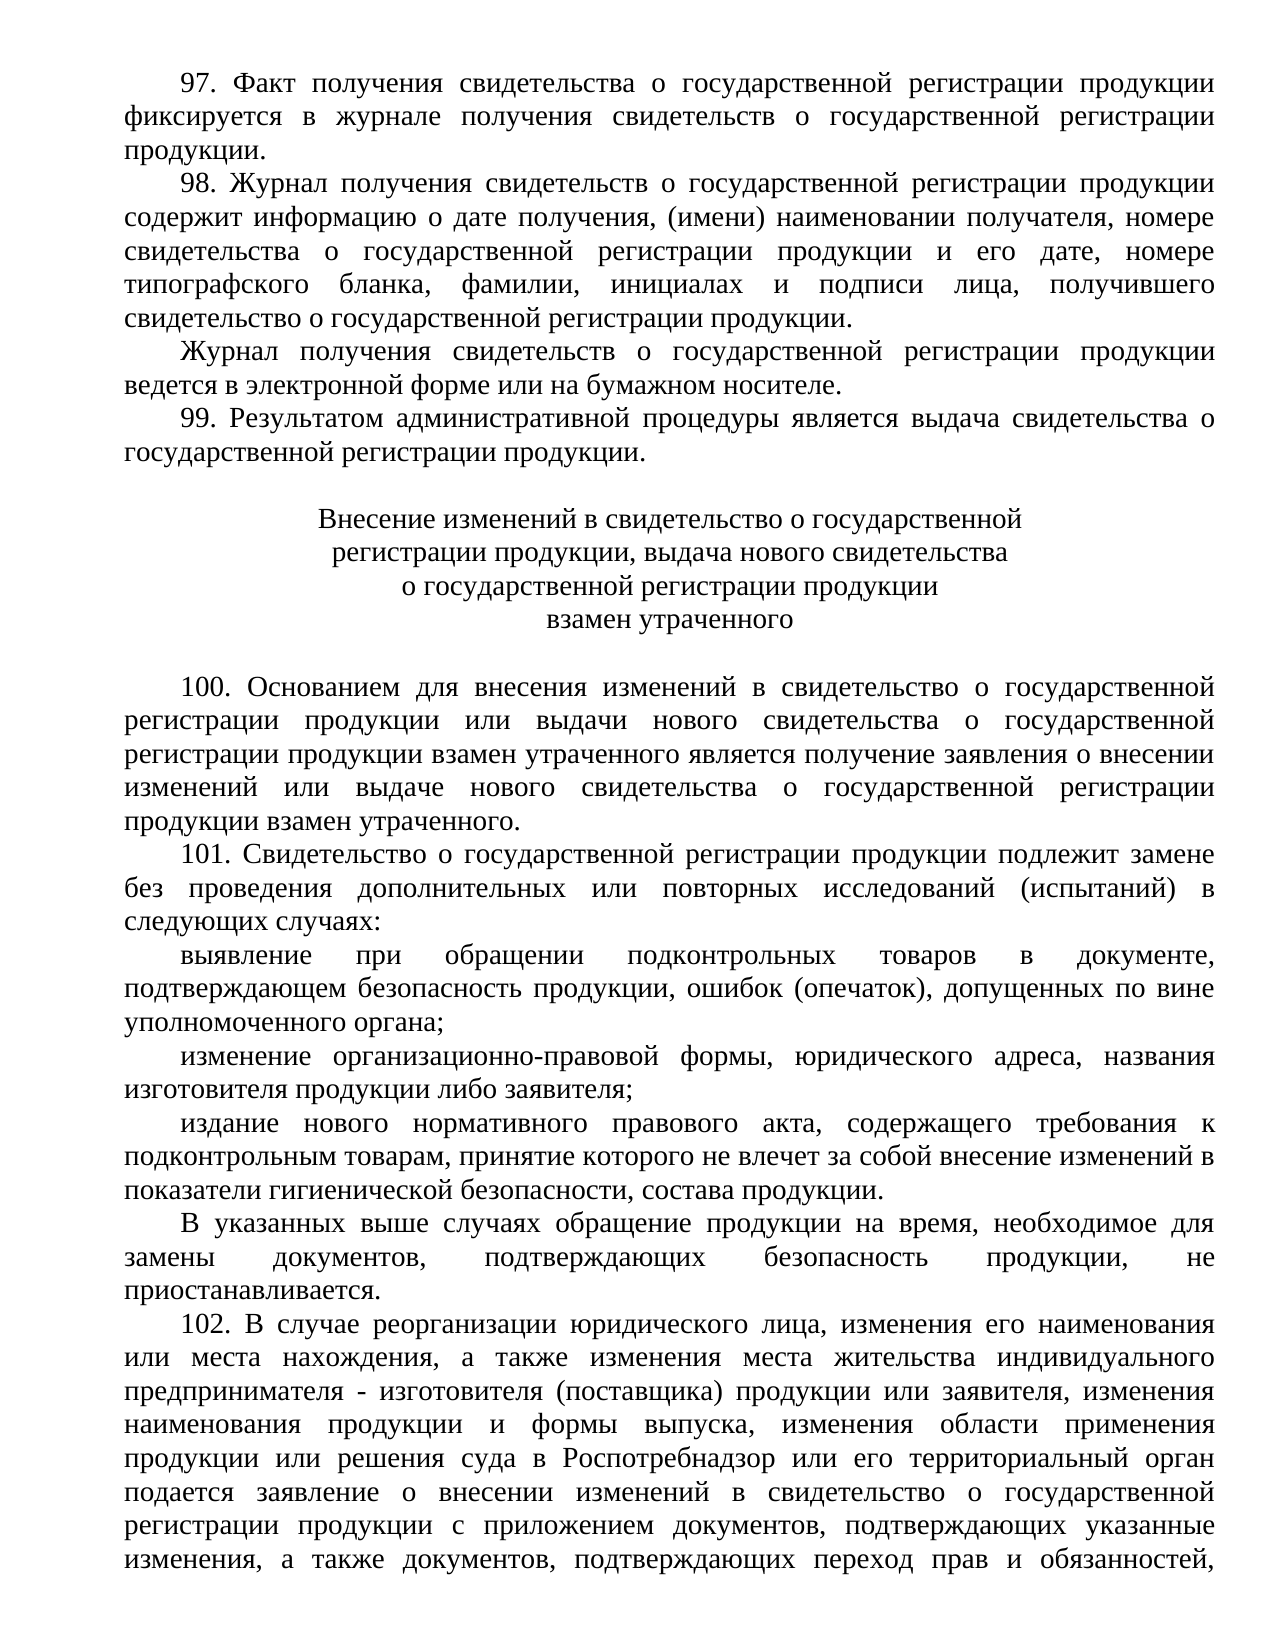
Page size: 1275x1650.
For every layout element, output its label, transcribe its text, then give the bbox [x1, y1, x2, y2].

text Внесение изменений в свидетельство о государственной [124, 501, 1216, 534]
text 99. Результатом административной процедуры является выдача свидетельства о государственной регистрации продукции. [124, 400, 1216, 467]
text 98. Журнал получения свидетельств о государственной регистрации продукции содержит информацию о дате получения, (имени) наименовании получателя, номере свидетельства о государственной регистрации продукции и его дате, номере типографского бланка, фамилии, инициалах и подписи лица, получившего свидетельство о государственной регистрации продукции. [124, 166, 1216, 333]
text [124, 1306, 1216, 1574]
text регистрации продукции, выдача нового свидетельства [124, 534, 1216, 568]
text 101. Свидетельство о государственной регистрации продукции подлежит замене без проведения дополнительных или повторных исследований (испытаний) в следующих случаях: [124, 836, 1216, 937]
text изменение организационно-правовой формы, юридического адреса, названия изготовителя продукции либо заявителя; [124, 1038, 1216, 1105]
text о государственной регистрации продукции [124, 568, 1216, 602]
text 100. Основанием для внесения изменений в свидетельство о государственной регистрации продукции или выдачи нового свидетельства о государственной регистрации продукции взамен утраченного является получение заявления о внесении изменений или выдаче нового свидетельства о государственной регистрации продукции взамен утраченного. [124, 669, 1216, 836]
text 97. Факт получения свидетельства о государственной регистрации продукции фиксируется в журнале получения свидетельств о государственной регистрации продукции. [124, 65, 1216, 166]
text В указанных выше случаях обращение продукции на время, необходимое для замены документов, подтверждающих безопасность продукции, не приостанавливается. [124, 1205, 1216, 1306]
text выявление при обращении подконтрольных товаров в документе, подтверждающем безопасность продукции, ошибок (опечаток), допущенных по вине уполномоченного органа; [124, 937, 1216, 1038]
text Журнал получения свидетельств о государственной регистрации продукции ведется в электронной форме или на бумажном носителе. [124, 333, 1216, 400]
text взамен утраченного [124, 602, 1216, 635]
text издание нового нормативного правового акта, содержащего требования к подконтрольным товарам, принятие которого не влечет за собой внесение изменений в показатели гигиенической безопасности, состава продукции. [124, 1105, 1216, 1205]
